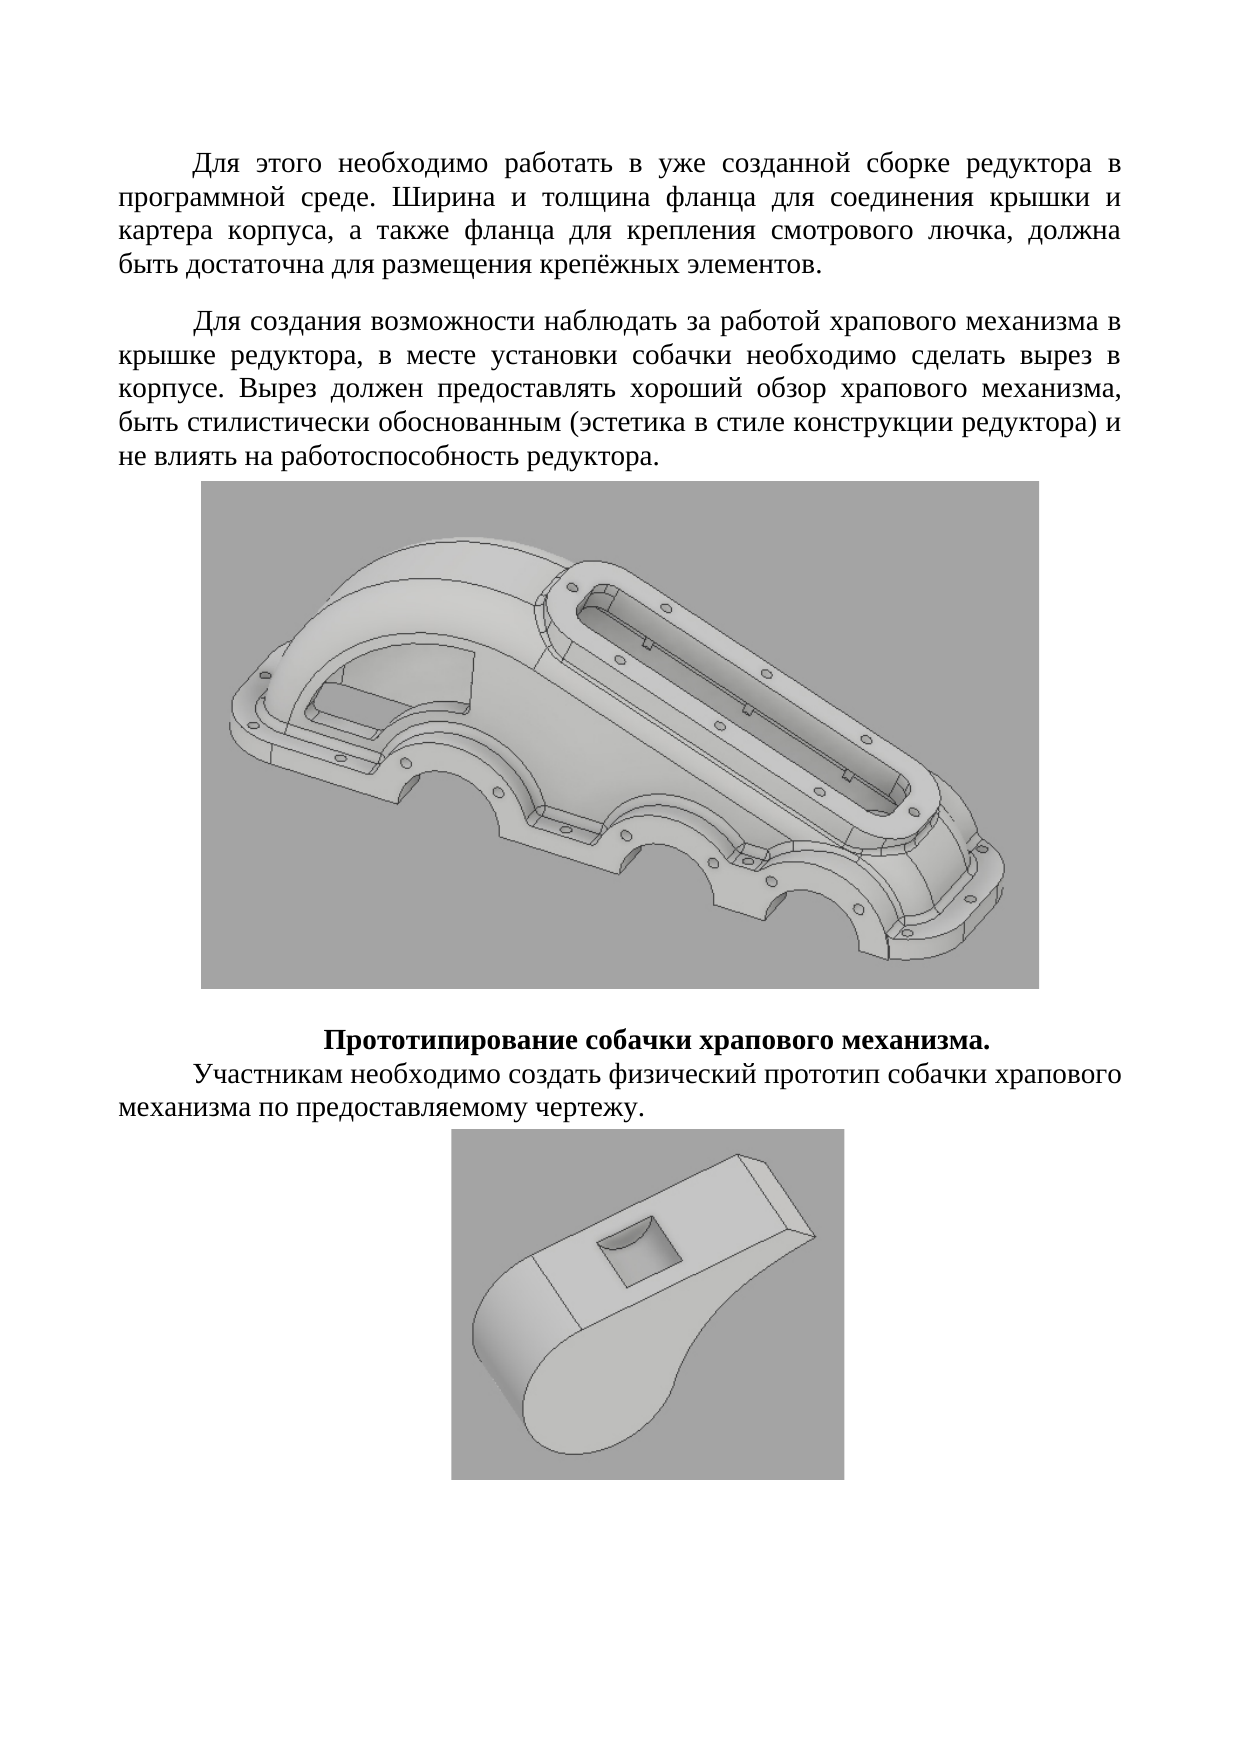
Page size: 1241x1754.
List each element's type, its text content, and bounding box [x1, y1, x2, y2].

text Для создания возможности наблюдать за работой храпового механизма в крышке редуктора, в месте установки собачки необходимо сделать вырез в корпусе. Вырез должен предоставлять хороший обзор храпового механизма, быть стилистически обоснованным (эстетика в стиле конструкции редуктора) и не влиять на работоспособность редуктора. [118, 303, 1122, 471]
text Участникам необходимо создать физический прототип собачки храпового механизма по предоставляемому чертежу. [118, 1056, 1122, 1123]
text Для этого необходимо работать в уже созданной сборке редуктора в программной среде. Ширина и толщина фланца для соединения крышки и картера корпуса, а также фланца для крепления смотрового лючка, должна быть достаточна для размещения крепёжных элементов. [118, 145, 1122, 279]
text Прототипирование собачки храпового механизма. [118, 1022, 1122, 1056]
picture [451, 1129, 845, 1480]
picture [201, 481, 1040, 989]
